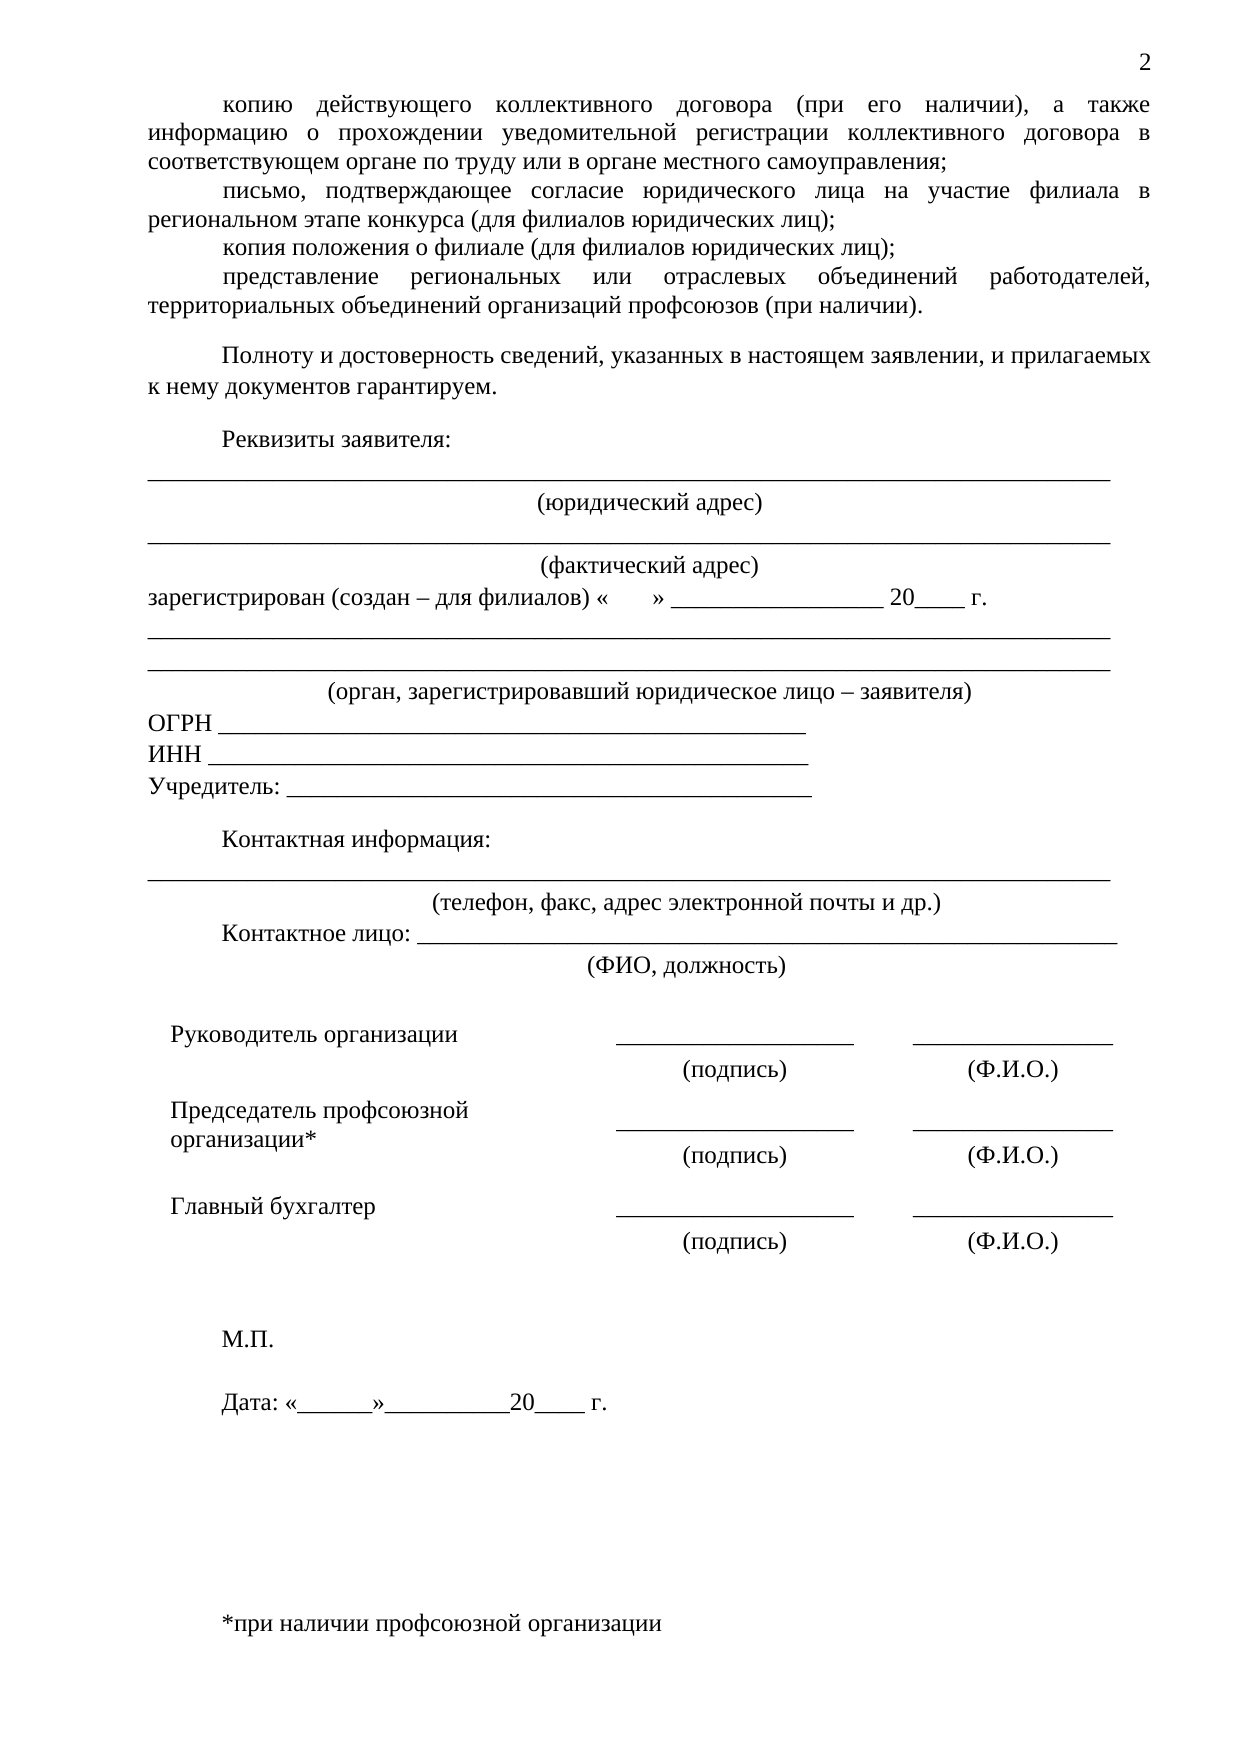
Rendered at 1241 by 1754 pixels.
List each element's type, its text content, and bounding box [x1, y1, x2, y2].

table_cell ___________________ (подпись) [587, 1089, 865, 1185]
text представление региональных или отраслевых объединений работодателей, территориальных объединений организаций профсоюзов (при наличии). [148, 261, 1152, 319]
table_header Руководитель организации [159, 1013, 587, 1089]
table_header ___________________ (подпись) [587, 1013, 865, 1089]
text ОГРН _______________________________________________ [148, 708, 1152, 737]
text ИНН ________________________________________________ [148, 739, 1152, 768]
table_header ________________ (Ф.И.О.) [865, 1013, 1143, 1089]
table_cell [159, 1185, 587, 1261]
text _____________________________________________________________________________ [148, 613, 1152, 642]
text копия положения о филиале (для филиалов юридических лиц); [148, 232, 1152, 261]
text Учредитель: __________________________________________ [148, 771, 1152, 800]
text Дата: «______»__________20____ г. [148, 1387, 1152, 1416]
table_cell ___________________ (подпись) [587, 1185, 865, 1261]
text (орган, зарегистрировавший юридическое лицо – заявителя) [148, 676, 1152, 705]
text зарегистрирован (создан – для филиалов) « » _________________ 20____ г. [148, 582, 1152, 610]
table_cell ________________ (Ф.И.О.) [865, 1089, 1143, 1185]
text _____________________________________________________________________________ [148, 855, 1152, 884]
text Полноту и достоверность сведений, указанных в настоящем заявлении, и прилагаемых к нему документов гарантируем. [148, 340, 1152, 400]
text (юридический адрес) [148, 487, 1152, 516]
text М.П. [148, 1324, 1152, 1353]
table_cell Председатель профсоюзной организации* [159, 1089, 587, 1185]
text (фактический адрес) [148, 550, 1152, 579]
text (телефон, факс, адрес электронной почты и др.) [148, 887, 1152, 916]
text _____________________________________________________________________________ [148, 455, 1152, 484]
text копию действующего коллективного договора (при его наличии), а также информацию о прохождении уведомительной регистрации коллективного договора в соответствующем органе по труду или в органе местного самоуправления; [148, 89, 1152, 175]
text Контактное лицо: ________________________________________________________ [148, 918, 1152, 947]
text Контактная информация: [148, 824, 1152, 852]
text *при наличии профсоюзной организации [221, 1608, 1152, 1637]
text (ФИО, должность) [148, 950, 1152, 979]
text _____________________________________________________________________________ [148, 645, 1152, 673]
text письмо, подтверждающее согласие юридического лица на участие филиала в региональном этапе конкурса (для филиалов юридических лиц); [148, 175, 1152, 232]
text Реквизиты заявителя: [148, 424, 1152, 453]
table_cell ________________ (Ф.И.О.) [865, 1185, 1143, 1261]
text _____________________________________________________________________________ [148, 518, 1152, 547]
